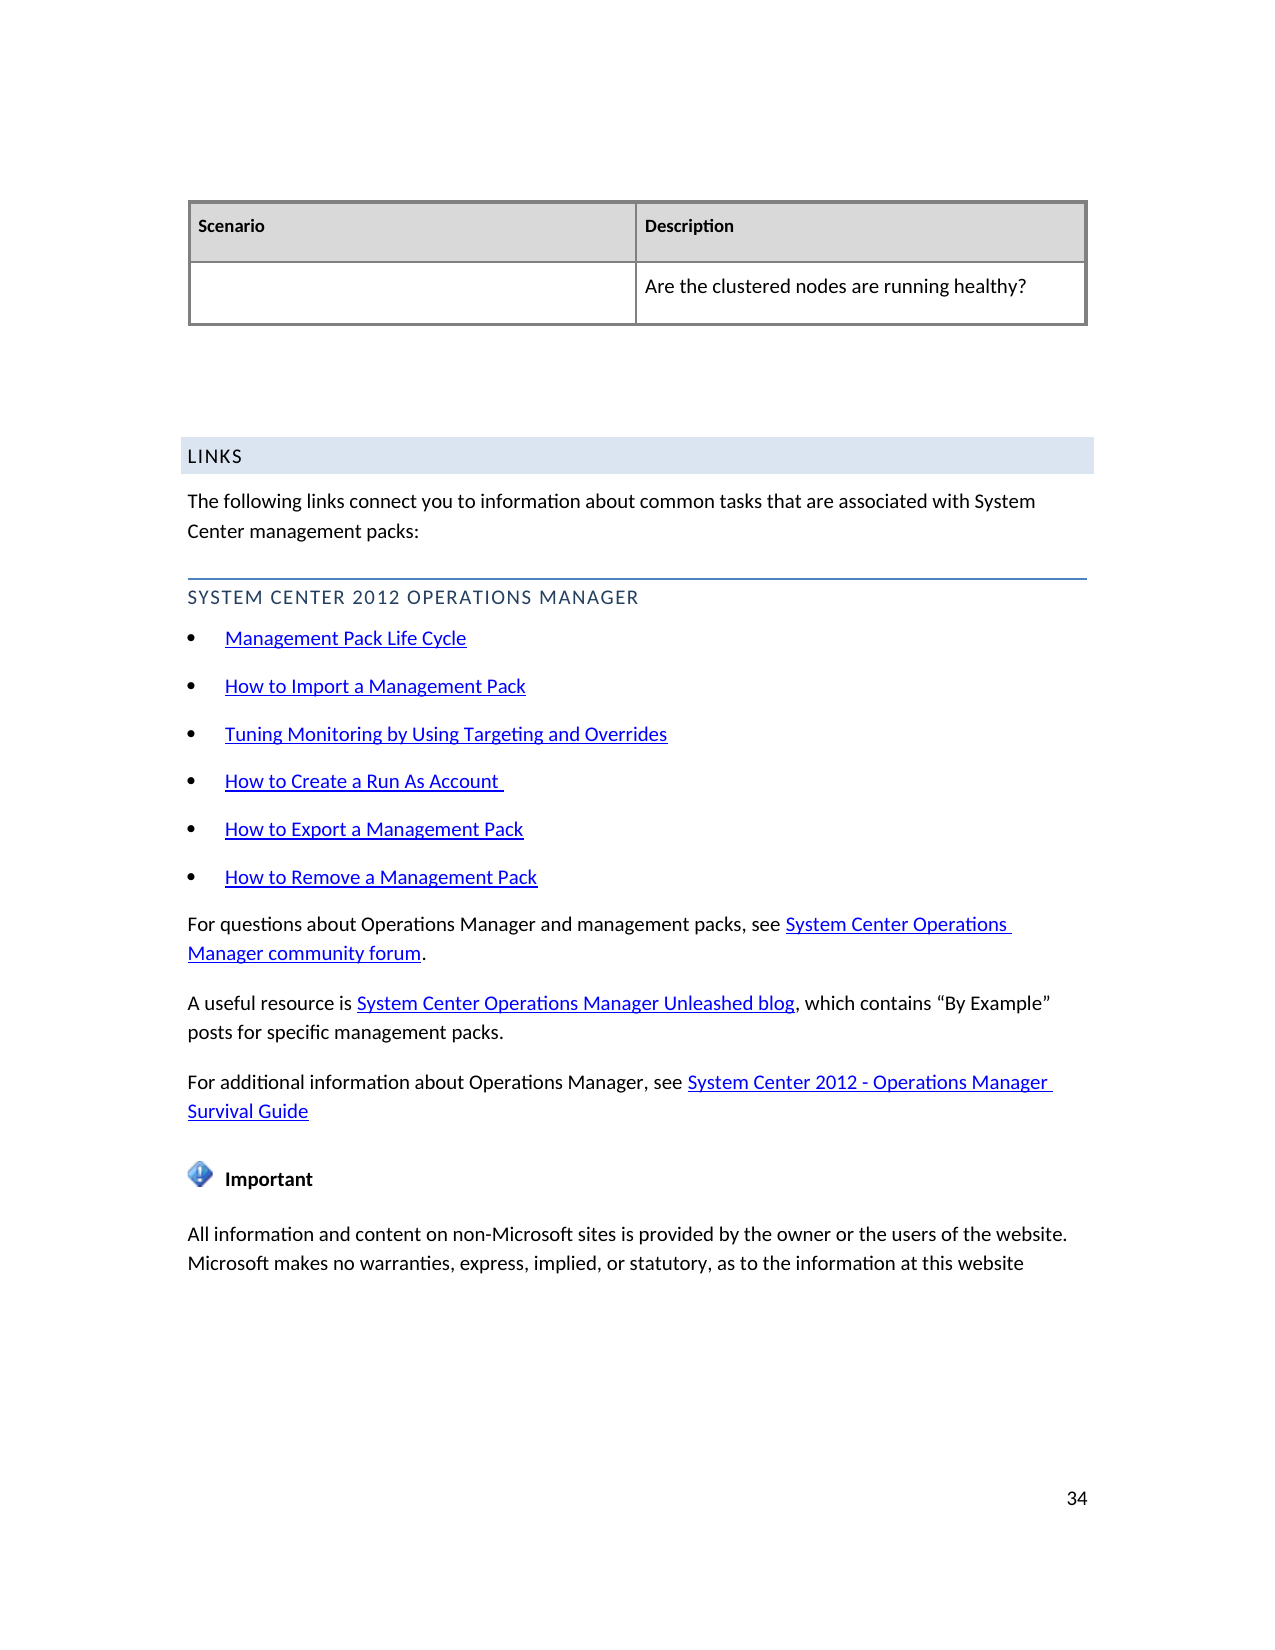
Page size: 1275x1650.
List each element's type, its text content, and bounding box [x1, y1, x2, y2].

list  How to Remove a Management Pack [187, 863, 1087, 890]
list  How to Import a Management Pack [187, 671, 1087, 698]
text A useful resource is System Center Operations Manager Unleashed blog, which contains “By Example” posts for specific management packs. [187, 990, 1087, 1045]
list  How to Create a Run As Account [187, 767, 1087, 794]
subtitle System Center 2012 Operations Manager [187, 579, 1087, 609]
table_header Description [637, 204, 1084, 261]
text The following links connect you to information about common tasks that are associated with System Center management packs: [187, 489, 1087, 543]
table_header Scenario [191, 204, 635, 261]
subtitle Links [188, 443, 1087, 468]
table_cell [191, 263, 635, 323]
list  Tuning Monitoring by Using Targeting and Overrides [187, 719, 1087, 746]
list  How to Export a Management Pack [187, 815, 1087, 842]
text For additional information about Operations Manager, see System Center 2012 - Operations Manager Survival Guide [187, 1069, 1087, 1124]
text All information and content on non-Microsoft sites is provided by the owner or the users of the website. Microsoft makes no warranties, express, implied, or statutory, as to the information at this website [187, 1148, 1087, 1275]
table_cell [637, 263, 1084, 323]
text For questions about Operations Manager and management packs, see System Center Operations Manager community forum. [187, 911, 1087, 966]
text Important [187, 1161, 318, 1192]
list  Management Pack Life Cycle [187, 623, 1087, 651]
picture [187, 1161, 226, 1187]
